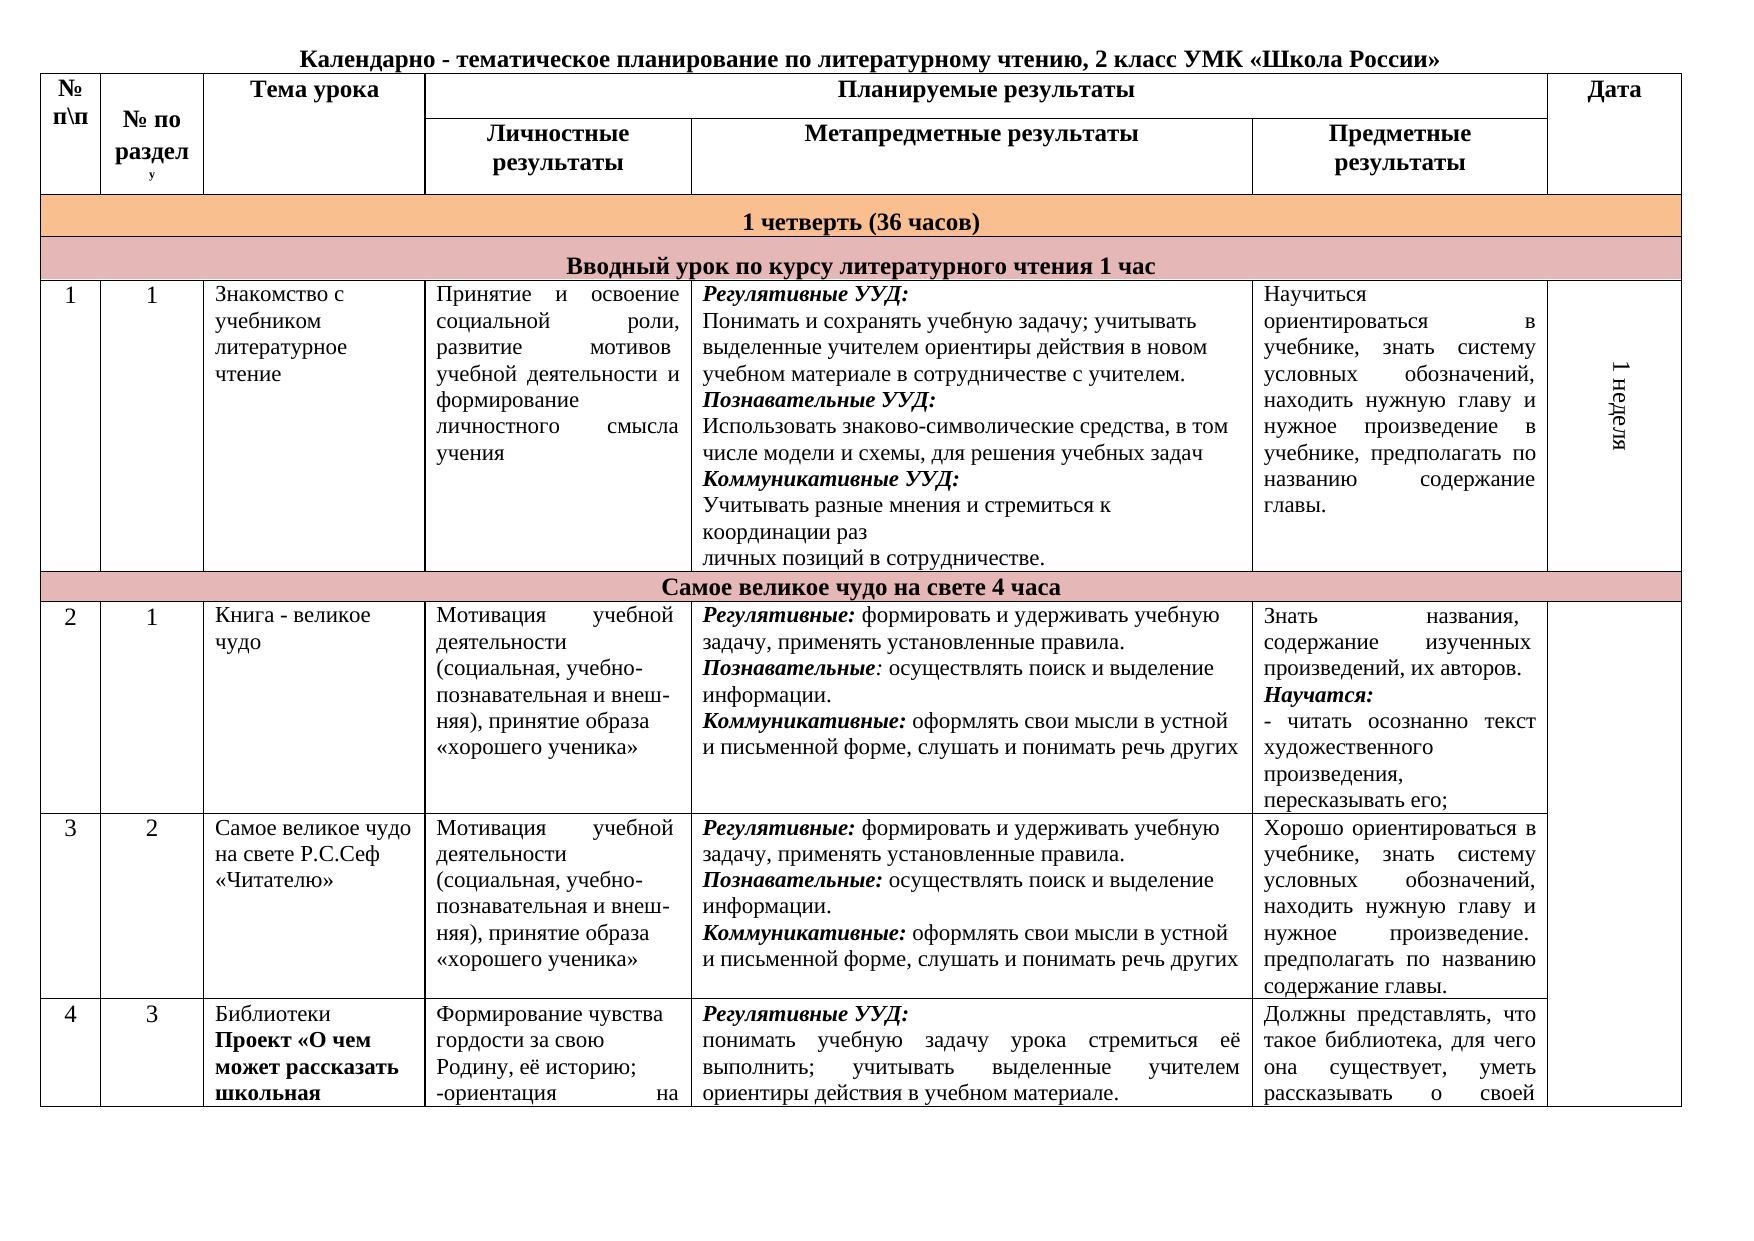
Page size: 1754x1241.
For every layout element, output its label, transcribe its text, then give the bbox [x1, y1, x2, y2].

table_cell 2 [101, 814, 203, 998]
table_cell Самое великое чудо на свете 4 часа [41, 572, 1681, 601]
table_header № по раздел у [101, 74, 203, 193]
table_cell [1548, 602, 1681, 1106]
table_cell Мотивация учебной деятельности (социальная, учебнопознавательная и внешняя), принятие образа «хорошего ученика» [426, 602, 691, 812]
table_cell 1 [41, 281, 100, 571]
table_header Планируемые результаты [426, 74, 1547, 117]
table_cell Самое великое чудо на свете Р.С.Сеф «Читателю» [204, 814, 424, 998]
table_cell Книга - великое чудо [204, 602, 424, 812]
table_cell 1 [101, 602, 203, 812]
table_cell Регулятивные УУД: Понимать и сохранять учебную задачу; учитывать выделенные учителем ориентиры действия в новом учебном материале в сотрудничестве с учителем. Познавательные УУД: Использовать знаково-символические средства, в том числе модели и схемы, для решения учебных задач Коммуникативные УУД: Учитывать разные мнения и стремиться к координации раз личных позиций в сотрудничестве. [692, 281, 1252, 571]
table_cell Принятие и освоение социальной роли, развитие мотивов учебной деятельности и формирование личностного смысла учения [426, 281, 691, 571]
table_cell 1 неделя [1548, 281, 1681, 571]
table_cell Знать названия, содержание изученных произведений, их авторов. Научатся: - читать осознанно текст художественного произведения, пересказывать его; [1253, 602, 1547, 812]
table_cell 3 [101, 999, 203, 1106]
table_cell Знакомство с учебником литературное чтение [204, 281, 424, 571]
table_cell Предметные результаты [1253, 119, 1547, 193]
table_cell 4 [41, 999, 100, 1106]
table_cell Личностные результаты [426, 119, 691, 193]
text Календарно - тематическое планирование по литературному чтению, 2 класс УМК «Школа России» [299, 44, 1681, 73]
table_cell Мотивация учебной деятельности (социальная, учебнопознавательная и внешняя), принятие образа «хорошего ученика» [426, 814, 691, 998]
table_cell Формирование чувства гордости за свою Родину, её историю; -ориентация на [426, 999, 691, 1106]
table_cell Регулятивные УУД: понимать учебную задачу урока стремиться её выполнить; учитывать выделенные учителем ориентиры действия в учебном материале. [692, 999, 1252, 1106]
table_cell 3 [41, 814, 100, 998]
table_cell 1 [101, 281, 203, 571]
table_cell Хорошо ориентироваться в учебнике, знать систему условных обозначений, находить нужную главу и нужное произведение. предполагать по названию содержание главы. [1253, 814, 1547, 998]
table_cell Библиотеки Проект «О чем может рассказать школьная [204, 999, 424, 1106]
table_cell Метапредметные результаты [692, 119, 1252, 193]
table_cell Вводный урок по курсу литературного чтения 1 час [41, 237, 1681, 279]
table_header № п\п [41, 74, 100, 193]
table_header Дата [1548, 74, 1681, 193]
table_cell Должны представлять, что такое библиотека, для чего она существует, уметь рассказывать о своей [1253, 999, 1547, 1106]
table_cell Научиться ориентироваться в учебнике, знать систему условных обозначений, находить нужную главу и нужное произведение в учебнике, предполагать по названию содержание главы. [1253, 281, 1547, 571]
table_cell 1 четверть (36 часов) [41, 195, 1681, 236]
table_header Тема урока [204, 74, 424, 193]
table_cell 2 [41, 602, 100, 812]
